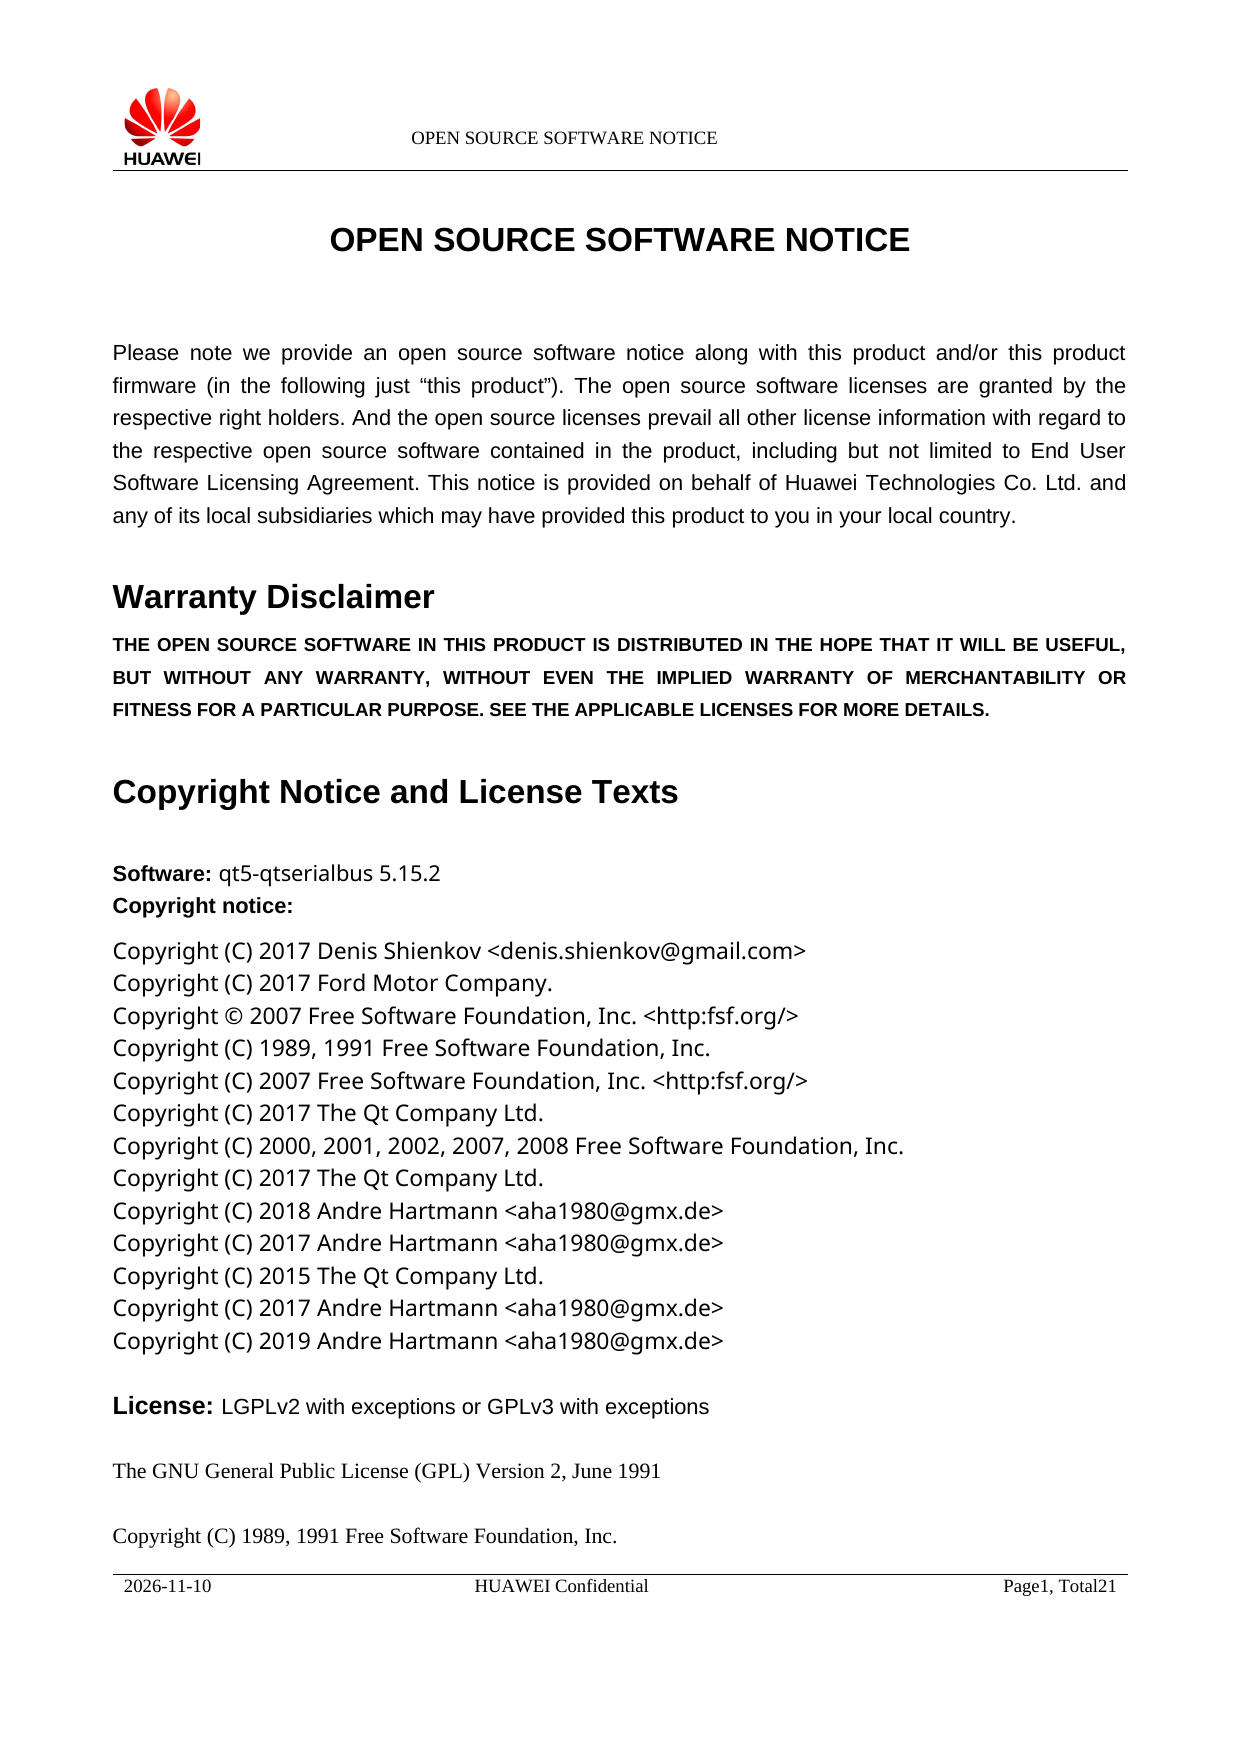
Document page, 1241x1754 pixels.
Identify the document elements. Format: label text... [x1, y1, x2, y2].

text Copyright (C) 2017 Denis Shienkov <denis.shienkov@gmail.com> Copyright (C) 2017 Ford Motor Company. Copyright © 2007 Free Software Foundation, Inc. <http:fsf.org/> Copyright (C) 1989, 1991 Free Software Foundation, Inc. Copyright (C) 2007 Free Software Foundation, Inc. <http:fsf.org/> ﻿Copyright (C) 2017 The Qt Company Ltd. Copyright (C) 2000, 2001, 2002, 2007, 2008 Free Software Foundation, Inc. Copyright (C) 2017 The Qt Company Ltd. Copyright (C) 2018 Andre Hartmann <aha1980@gmx.de> Copyright (C) 2017 Andre Hartmann <aha1980@gmx.de> Copyright (C) 2015 The Qt Company Ltd. ﻿Copyright (C) 2017 Andre Hartmann <aha1980@gmx.de> Copyright (C) 2019 Andre Hartmann <aha1980@gmx.de> [112, 934, 1128, 1389]
picture [124, 88, 201, 165]
text The open source software in this product is distributed in the hope that it will be useful, but WITHOUT ANY WARRANTY, without even the implied warranty of MERCHANTABILITY or FITNESS FOR A PARTICULAR PURPOSE. See the applicable licenses for more details. [112, 629, 1128, 726]
text Warranty Disclaimer [112, 564, 1128, 629]
text Please note we provide an open source software notice along with this product and/or this product firmware (in the following just “this product”). The open source software licenses are granted by the respective right holders. And the open source licenses prevail all other license information with regard to the respective open source software contained in the product, including but not limited to End User Software Licensing Agreement. This notice is provided on behalf of Huawei Technologies Co. Ltd. and any of its local subsidiaries which may have provided this product to you in your local country. [112, 336, 1128, 531]
text OPEN SOURCE SOFTWARE NOTICE [112, 206, 1128, 271]
text Copyright notice: [112, 889, 1128, 921]
text Copyright Notice and License Texts [112, 759, 1128, 824]
text The GNU General Public License (GPL) Version 2, June 1991 [112, 1421, 1128, 1486]
title Software: qt5-qtserialbus 5.15.2 [112, 856, 1128, 889]
text Copyright (C) 1989, 1991 Free Software Foundation, Inc. [112, 1519, 1128, 1551]
text License: LGPLv2 with exceptions or GPLv3 with exceptions [112, 1389, 1128, 1421]
